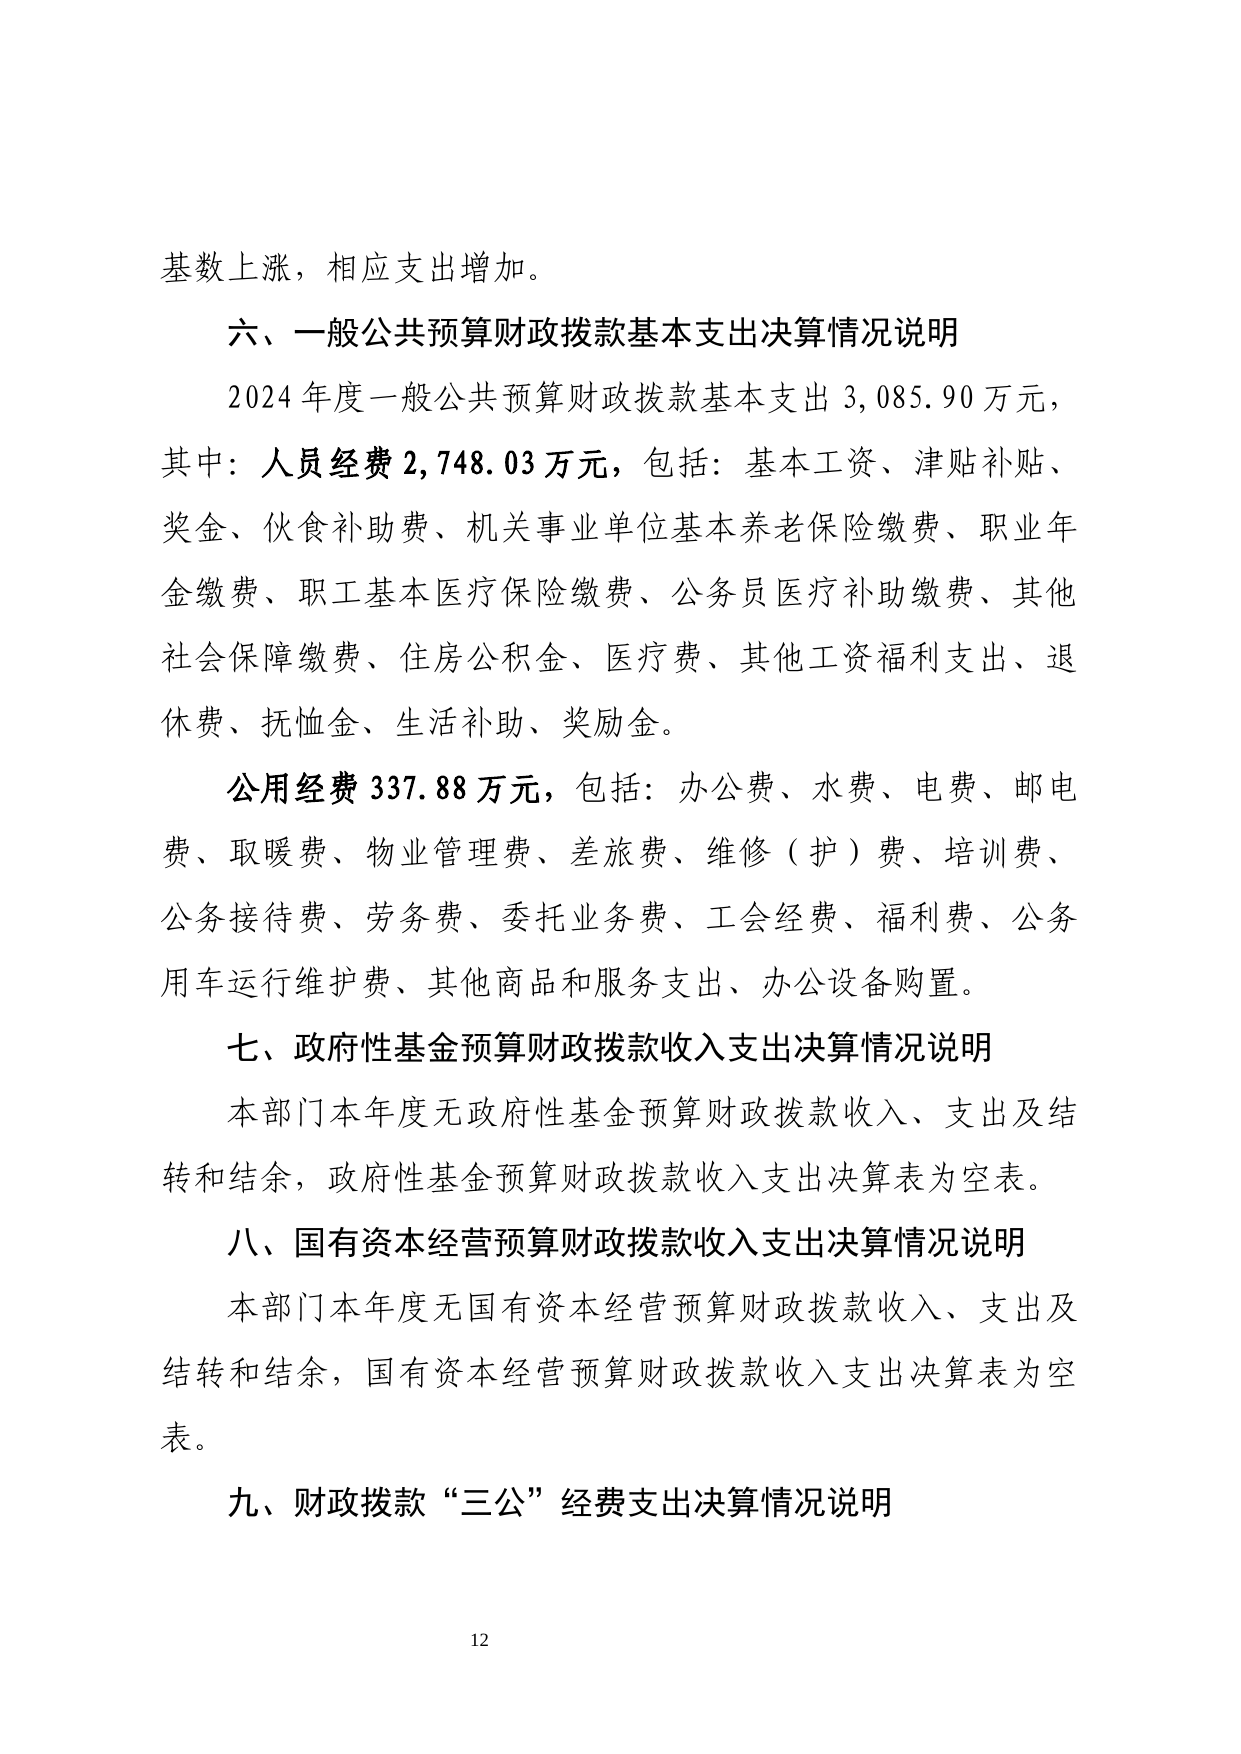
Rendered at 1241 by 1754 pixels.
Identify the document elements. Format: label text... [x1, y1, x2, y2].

text 七、政府性基金预算财政拨款收入支出决算情况说明 [159, 1013, 1081, 1078]
text 八、国有资本经营预算财政拨款收入支出决算情况说明 [159, 1208, 1081, 1273]
text 2024年度一般公共预算财政拨款基本支出3,085.90万元，其中：人员经费2,748.03万元，包括：基本工资、津贴补贴、奖金、伙食补助费、机关事业单位基本养老保险缴费、职业年金缴费、职工基本医疗保险缴费、公务员医疗补助缴费、其他社会保障缴费、住房公积金、医疗费、其他工资福利支出、退休费、抚恤金、生活补助、奖励金。 [159, 363, 1081, 753]
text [159, 233, 1081, 298]
text 公用经费337.88万元，包括：办公费、水费、电费、邮电费、取暖费、物业管理费、差旅费、维修（护）费、培训费、公务接待费、劳务费、委托业务费、工会经费、福利费、公务用车运行维护费、其他商品和服务支出、办公设备购置。 [159, 753, 1081, 1013]
text 九、财政拨款“三公”经费支出决算情况说明 [159, 1468, 1081, 1533]
text 本部门本年度无政府性基金预算财政拨款收入、支出及结转和结余，政府性基金预算财政拨款收入支出决算表为空表。 [159, 1078, 1081, 1208]
text 本部门本年度无国有资本经营预算财政拨款收入、支出及结转和结余，国有资本经营预算财政拨款收入支出决算表为空表。 [159, 1273, 1081, 1468]
text 六、一般公共预算财政拨款基本支出决算情况说明 [159, 298, 1081, 363]
